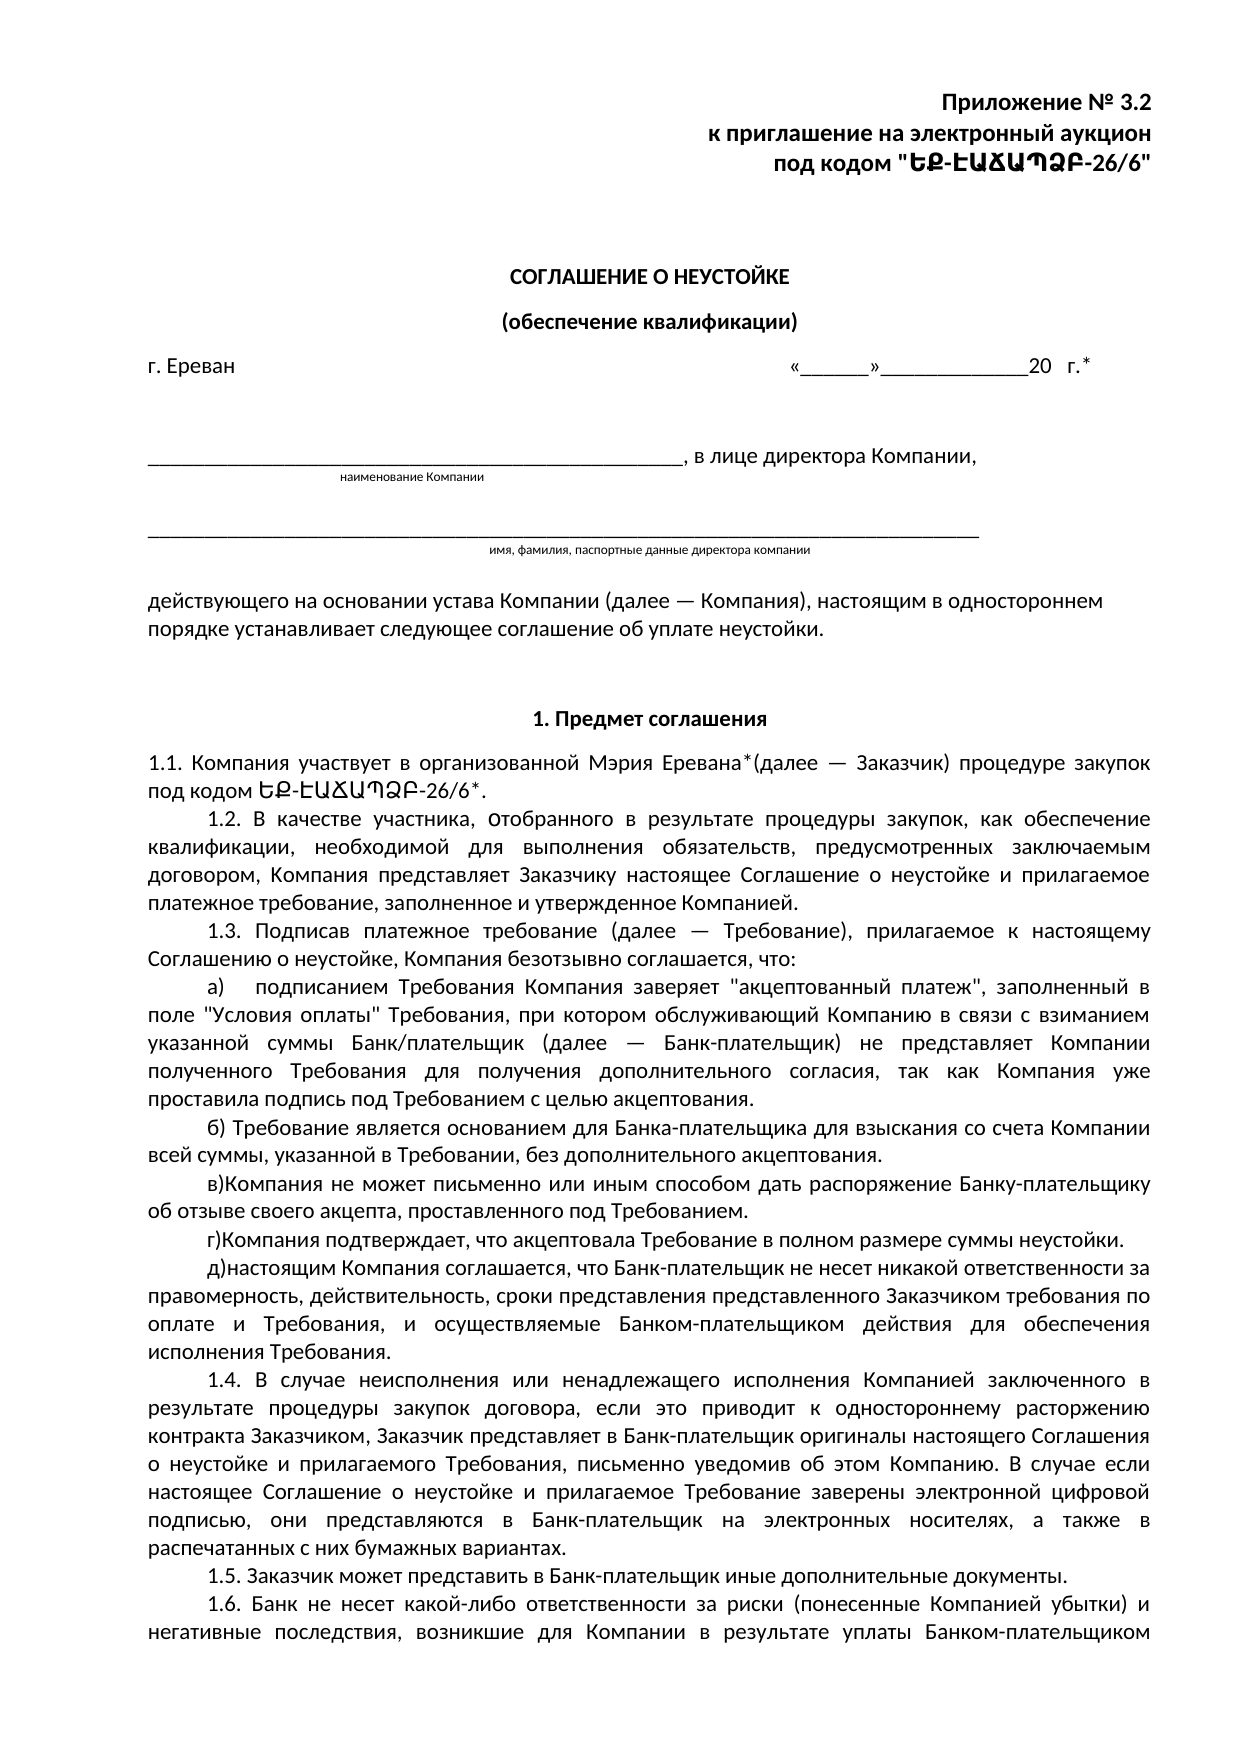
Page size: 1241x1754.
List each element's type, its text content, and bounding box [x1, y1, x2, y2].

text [148, 1589, 1152, 1645]
text в)Компания не может письменно или иным способом дать распоряжение Банку-плательщику об отзыве своего акцепта, проставленного под Требованием. [148, 1169, 1152, 1225]
text а) подписанием Требования Компания заверяет "акцептованный платеж", заполненный в поле "Условия оплаты" Требования, при котором обслуживающий Компанию в связи с взиманием указанной суммы Банк/плательщик (далее — Банк-плательщик) не представляет Компании полученного Требования для получения дополнительного согласия, так как Компания уже проставила подпись под Требованием с целью акцептования. [148, 972, 1152, 1113]
text 1.2. В качестве участника, օтобранного в результате процедуры закупок, как обеспечение квалификации, необходимой для выполнения обязательств, предусмотренных заключаемым договором, Kомпания представляет Заказчику настоящее Соглашение о неустойке и прилагаемое платежное требование, заполненное и утвержденное Компанией. [148, 804, 1152, 916]
text б) Требование является основанием для Банка-плательщика для взыскания со счета Компании всей суммы, указанной в Требовании, без дополнительного акцептования. [148, 1113, 1152, 1169]
text д)настоящим Компания соглашается, что Банк-плательщик не несет никакой ответственности за правомерность, действительность, сроки представления представленного Заказчиком требования по оплате и Требования, и осуществляемые Банком-плательщиком действия для обеспечения исполнения Требования. [148, 1253, 1152, 1365]
text СОГЛАШЕНИЕ О НЕУСТОЙКЕ [148, 262, 1152, 290]
text 1.4. В случае неисполнения или ненадлежащего исполнения Компанией заключенного в результате процедуры закупок договора, если это приводит к одностороннему расторжению контракта Заказчиком, Заказчик представляет в Банк-плательщик оригиналы настоящего Соглашения о неустойке и прилагаемого Требования, письменно уведомив об этом Компанию. В случае если настоящее Соглашение о неустойке и прилагаемое Требование заверены электронной цифровой подписью, они представляются в Банк-плательщик на электронных носителях, а также в распечатанных с них бумажных вариантах. [148, 1365, 1152, 1561]
text порядке устанавливает следующее соглашение об уплате неустойки. [148, 614, 1152, 642]
text имя, фамилия, паспортные данные директора компании [148, 542, 1152, 569]
text 1.5. Заказчик может представить в Банк-плательщик иные дополнительные документы. [148, 1561, 1152, 1589]
text к приглашение на электронный аукцион [177, 117, 1152, 147]
text _______________________________________________, в лице директора Компании, [148, 441, 1152, 469]
text г)Компания подтверждает, что акцептовала Требование в полном размере суммы неустойки. [148, 1225, 1152, 1253]
text 1.1. Компания участвует в организованной Мэрия Еревана*(далее — Заказчик) процедуре закупок под кодом ԵՔ-ԷԱՃԱՊՁԲ-26/6*. [148, 748, 1152, 804]
text под кодом "ԵՔ-ԷԱՃԱՊՁԲ-26/6" [177, 147, 1152, 178]
table_header г. Ереван [136, 351, 635, 396]
text 1.3. Подписав платежное требование (далее — Требование), прилагаемое к настоящему Соглашению о неустойке, Компания безотзывно соглашается, что: [148, 916, 1152, 972]
text (обеспечение квалификации) [148, 307, 1152, 335]
text Приложение № 3.2 [148, 86, 1152, 117]
text _________________________________________________________________________ [148, 513, 1152, 542]
text 1. Предмет соглашения [148, 704, 1152, 732]
text действующего на основании устава Компании (далее — Компания), настоящим в одностороннем [148, 586, 1152, 614]
text наименование Компании [340, 469, 1152, 497]
table_header «______»_____________20 г.* [635, 351, 1104, 396]
